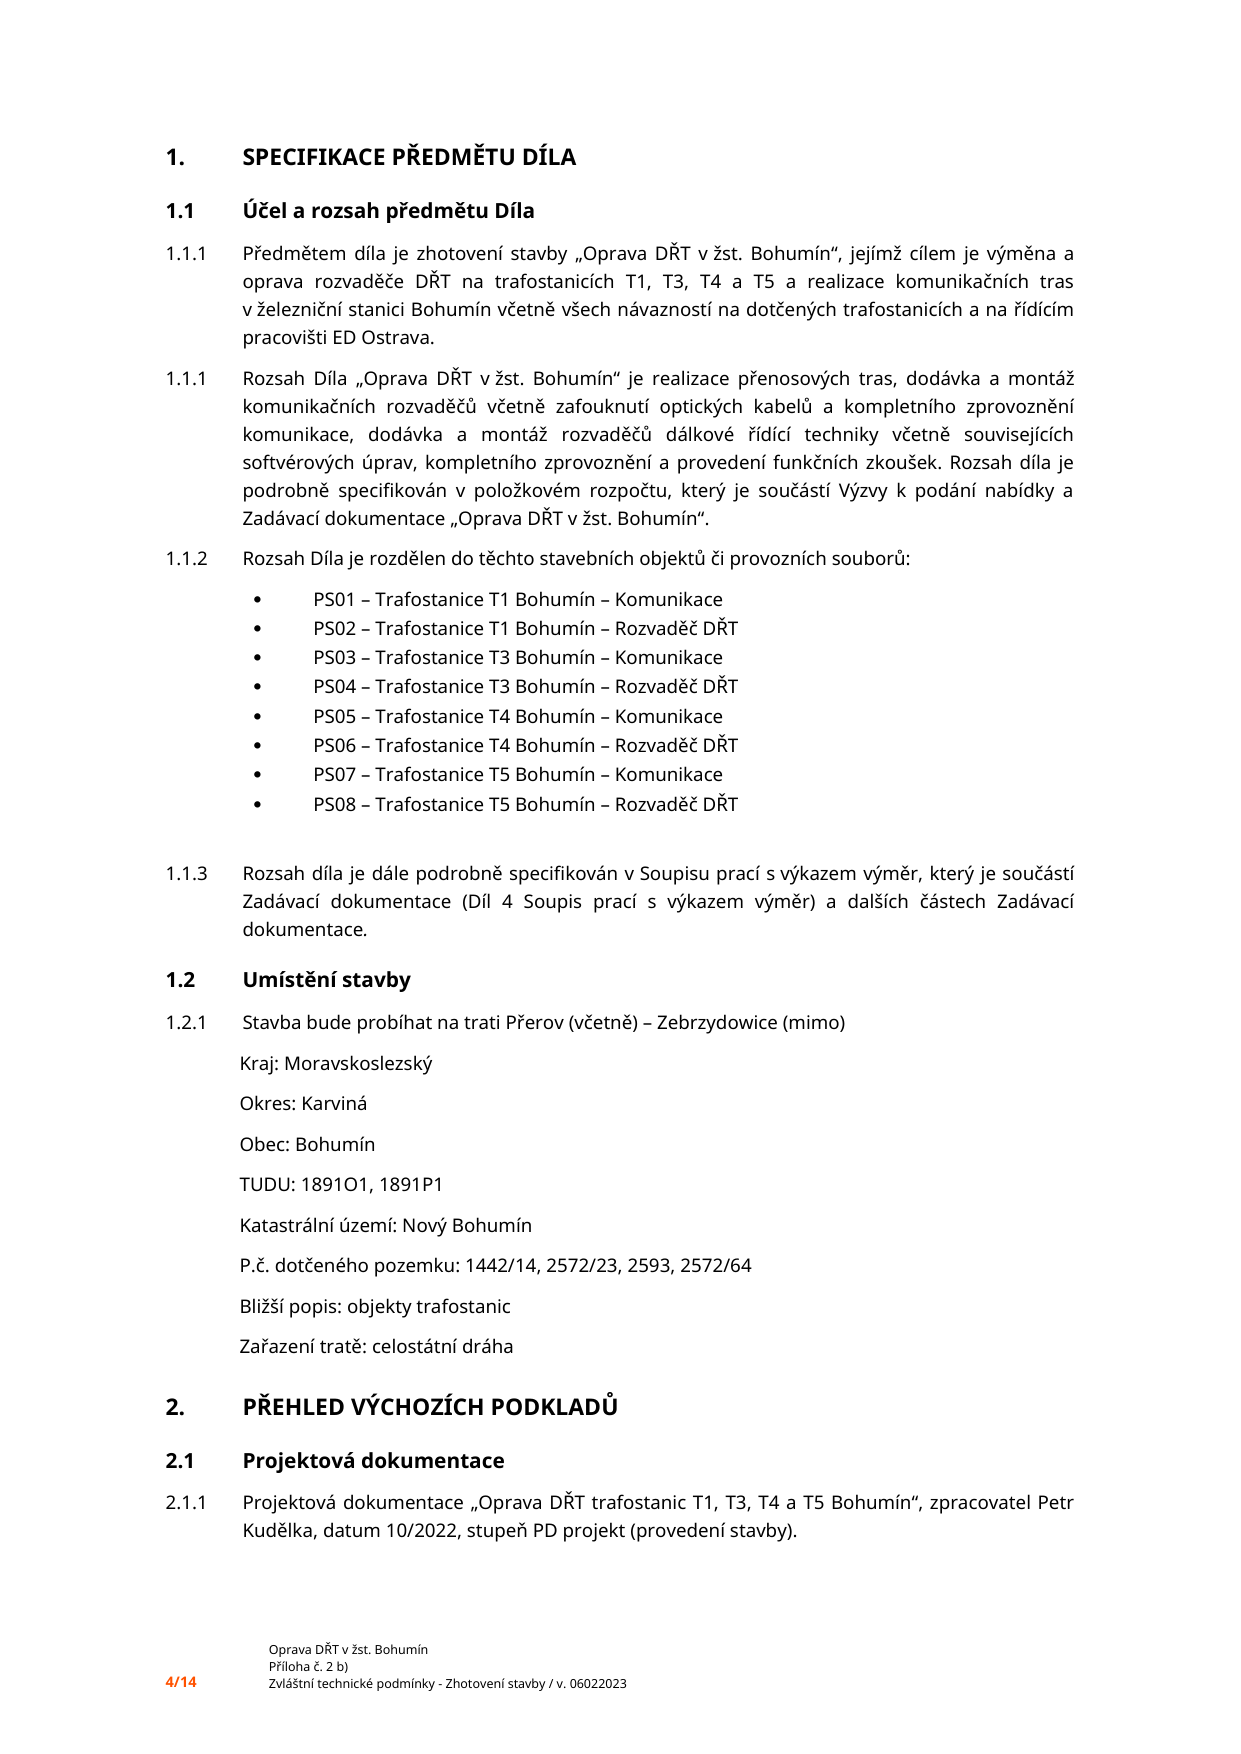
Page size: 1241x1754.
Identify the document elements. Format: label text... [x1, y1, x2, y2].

list PS06 – Trafostanice T4 Bohumín – Rozvaděč DŘT [240, 732, 1075, 758]
list TUDU: 1891O1, 1891P1 [165, 1171, 1075, 1197]
list P.č. dotčeného pozemku: 1442/14, 2572/23, 2593, 2572/64 [165, 1252, 1075, 1278]
list PS08 – Trafostanice T5 Bohumín – Rozvaděč DŘT [240, 791, 1075, 816]
list Zařazení tratě: celostátní dráha [165, 1333, 1075, 1359]
list Bližší popis: objekty trafostanic [165, 1293, 1075, 1318]
text Umístění stavby [165, 966, 1075, 994]
list Rozsah Díla „Oprava DŘT v žst. Bohumín“ je realizace přenosových tras, dodávka a montáž komunikačních rozvaděčů včetně zafouknutí optických kabelů a kompletního zprovoznění komunikace, dodávka a montáž rozvaděčů dálkové řídící techniky včetně souvisejících softvérových úprav, kompletního zprovoznění a provedení funkčních zkoušek. Rozsah díla je podrobně specifikován v položkovém rozpočtu, který je součástí Výzvy k podání nabídky a Zadávací dokumentace „Oprava DŘT v žst. Bohumín“. [165, 365, 1075, 531]
list PS02 – Trafostanice T1 Bohumín – Rozvaděč DŘT [240, 615, 1075, 641]
list Okres: Karviná [165, 1090, 1075, 1116]
text SPECIFIKACE PŘEDMĚTU DÍLA [165, 141, 1075, 173]
list Kraj: Moravskoslezský [165, 1050, 1075, 1075]
text Projektová dokumentace „Oprava DŘT trafostanic T1, T3, T4 a T5 Bohumín“, zpracovatel Petr Kudělka, datum 10/2022, stupeň PD projekt (provedení stavby). [165, 1490, 1075, 1543]
text Účel a rozsah předmětu Díla [165, 197, 1075, 225]
list Katastrální území: Nový Bohumín [165, 1212, 1075, 1237]
text Rozsah Díla je rozdělen do těchto stavebních objektů či provozních souborů: [165, 546, 1075, 571]
text Projektová dokumentace [165, 1446, 1075, 1474]
list Obec: Bohumín [165, 1131, 1075, 1156]
list PS05 – Trafostanice T4 Bohumín – Komunikace [240, 703, 1075, 729]
list PS07 – Trafostanice T5 Bohumín – Komunikace [240, 762, 1075, 787]
list PS04 – Trafostanice T3 Bohumín – Rozvaděč DŘT [240, 674, 1075, 699]
text PŘEHLED VÝCHOZÍCH PODKLADŮ [165, 1391, 1075, 1422]
list PS03 – Trafostanice T3 Bohumín – Komunikace [240, 644, 1075, 670]
list PS01 – Trafostanice T1 Bohumín – Komunikace [240, 586, 1075, 612]
text Rozsah díla je dále podrobně specifikován v Soupisu prací s výkazem výměr, který je součástí Zadávací dokumentace (Díl 4 Soupis prací s výkazem výměr) a dalších částech Zadávací dokumentace. [165, 861, 1075, 942]
text Stavba bude probíhat na trati Přerov (včetně) – Zebrzydowice (mimo) [165, 1009, 1075, 1035]
text Předmětem díla je zhotovení stavby „Oprava DŘT v žst. Bohumín“, jejímž cílem je výměna a oprava rozvaděče DŘT na trafostanicích T1, T3, T4 a T5 a realizace komunikačních tras v železniční stanici Bohumín včetně všech návazností na dotčených trafostanicích a na řídícím pracovišti ED Ostrava. [165, 240, 1075, 350]
